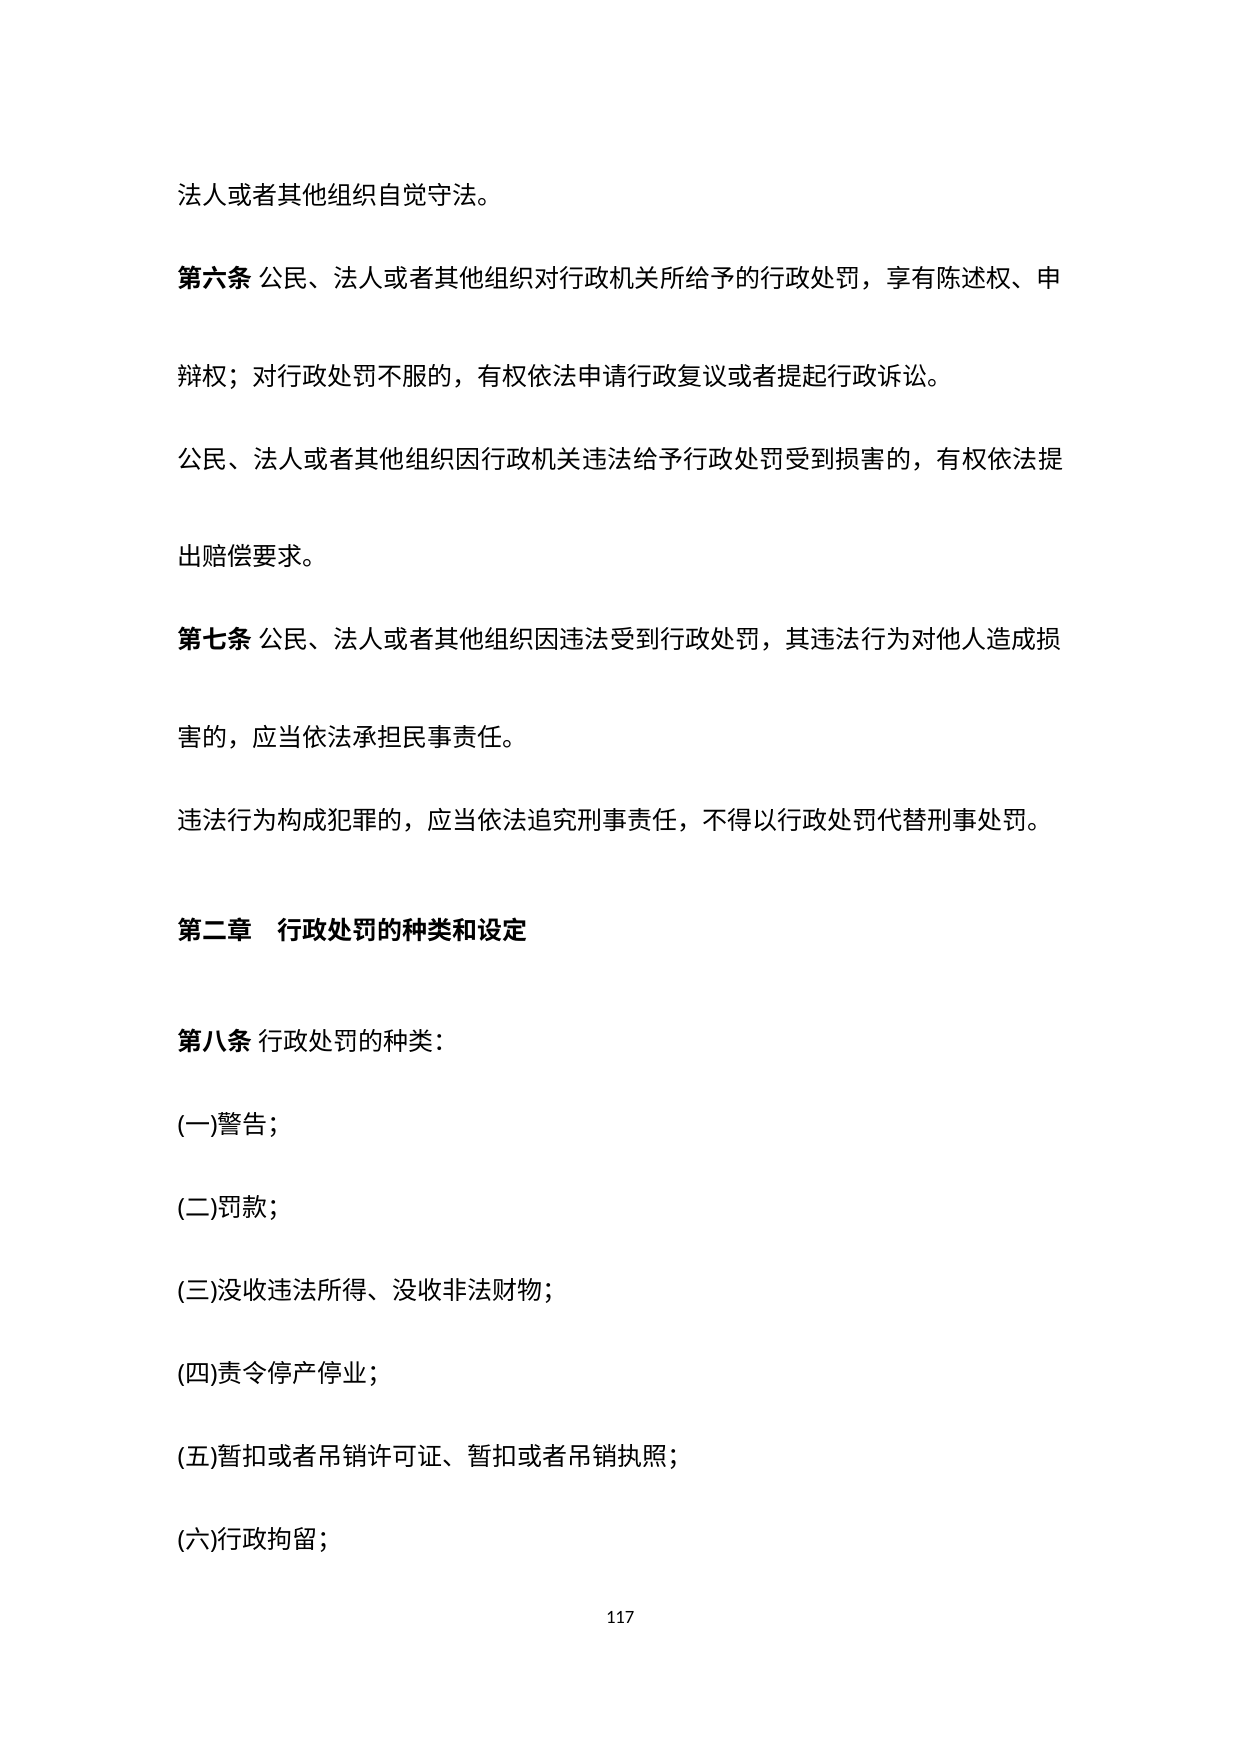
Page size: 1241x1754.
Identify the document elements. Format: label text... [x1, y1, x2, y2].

text (五)暂扣或者吊销许可证、暂扣或者吊销执照； [177, 1422, 1063, 1487]
text (三)没收违法所得、没收非法财物； [177, 1256, 1063, 1321]
text (一)警告； [177, 1090, 1063, 1155]
text (六)行政拘留； [177, 1505, 1063, 1570]
text (二)罚款； [177, 1173, 1063, 1238]
text 公民、法人或者其他组织因行政机关违法给予行政处罚受到损害的，有权依法提出赔偿要求。 [177, 425, 1063, 587]
text 第六条 公民、法人或者其他组织对行政机关所给予的行政处罚，享有陈述权、申辩权；对行政处罚不服的，有权依法申请行政复议或者提起行政诉讼。 [177, 244, 1063, 407]
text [177, 161, 1063, 226]
text 违法行为构成犯罪的，应当依法追究刑事责任，不得以行政处罚代替刑事处罚。 [177, 786, 1063, 851]
subtitle 第二章 行政处罚的种类和设定 [177, 896, 1063, 961]
text 第八条 行政处罚的种类： [177, 1007, 1063, 1072]
text 第七条 公民、法人或者其他组织因违法受到行政处罚，其违法行为对他人造成损害的，应当依法承担民事责任。 [177, 606, 1063, 768]
text (四)责令停产停业； [177, 1339, 1063, 1404]
